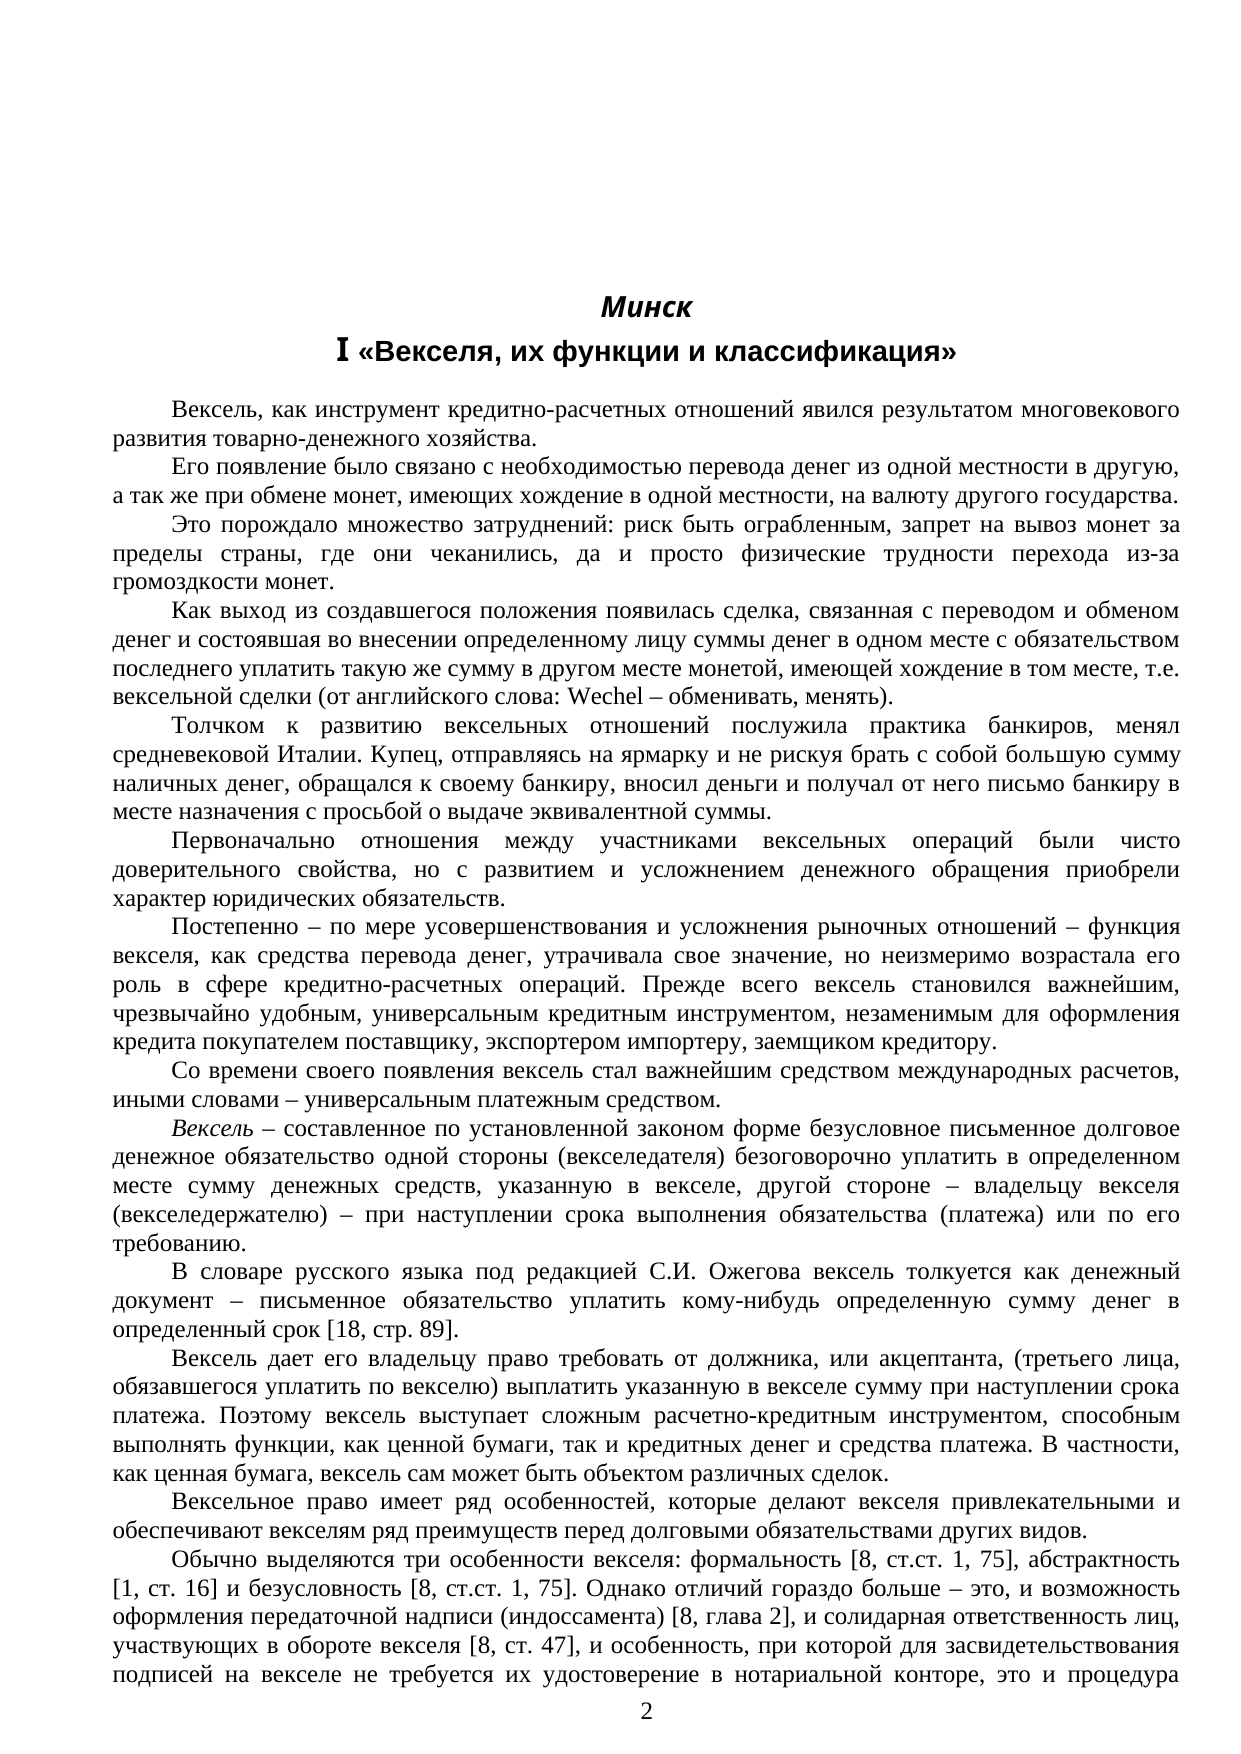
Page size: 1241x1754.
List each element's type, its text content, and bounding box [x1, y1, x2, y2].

text Как выход из создавшегося положения появилась сделка, связанная с переводом и обменом денег и состоявшая во внесении определенному лицу суммы денег в одном месте с обязательством последнего уплатить такую же сумму в другом месте монетой, имеющей хождение в том месте, т.е. вексельной сделки (от английского слова: Wechel – обменивать, менять). [112, 595, 1181, 710]
text Вексель, как инструмент кредитно-расчетных отношений явился результатом многовекового развития товарно-денежного хозяйства. [112, 394, 1181, 451]
text Это порождало множество затруднений: риск быть ограбленным, запрет на вывоз монет за пределы страны, где они чеканились, да и просто физические трудности перехода из-за громоздкости монет. [112, 509, 1181, 595]
text Его появление было связано с необходимостью перевода денег из одной местности в другую, а так же при обмене монет, имеющих хождение в одной местности, на валюту другого государства. [112, 451, 1181, 509]
text В словаре русского языка под редакцией С.И. Ожегова вексель толкуется как денежный документ – письменное обязательство уплатить кому-нибудь определенную сумму денег в определенный срок [18, стр. 89]. [112, 1256, 1181, 1343]
text I «Векселя, их функции и классификация» [112, 326, 1181, 371]
text Постепенно – по мере усовершенствования и усложнения рыночных отношений – функция векселя, как средства перевода денег, утрачивала свое значение, но неизмеримо возрастала его роль в сфере кредитно-расчетных операций. Прежде всего вексель становился важнейшим, чрезвычайно удобным, универсальным кредитным инструментом, незаменимым для оформления кредита покупателем поставщику, экспортером импортеру, заемщиком кредитору. [112, 911, 1181, 1055]
text Минск [112, 286, 1181, 326]
text Вексель дает его владельцу право требовать от должника, или акцептанта, (третьего лица, обязавшегося уплатить по векселю) выплатить указанную в векселе сумму при наступлении срока платежа. Поэтому вексель выступает сложным расчетно-кредитным инструментом, способным выполнять функции, как ценной бумаги, так и кредитных денег и средства платежа. В частности, как ценная бумага, вексель сам может быть объектом различных сделок. [112, 1343, 1181, 1486]
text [112, 1544, 1181, 1688]
text Толчком к развитию вексельных отношений послужила практика банкиров, менял средневековой Италии. Купец, отправляясь на ярмарку и не рискуя брать с собой большую сумму наличных денег, обращался к своему банкиру, вносил деньги и получал от него письмо банкиру в месте назначения с просьбой о выдаче эквивалентной суммы. [112, 710, 1181, 825]
text Первоначально отношения между участниками вексельных операций были чисто доверительного свойства, но с развитием и усложнением денежного обращения приобрели характер юридических обязательств. [112, 825, 1181, 911]
text Со времени своего появления вексель стал важнейшим средством международных расчетов, иными словами – универсальным платежным средством. [112, 1055, 1181, 1113]
text Вексельное право имеет ряд особенностей, которые делают векселя привлекательными и обеспечивают векселям ряд преимуществ перед долговыми обязательствами других видов. [112, 1486, 1181, 1544]
text Вексель – составленное по установленной законом форме безусловное письменное долговое денежное обязательство одной стороны (векселедателя) безоговорочно уплатить в определенном месте сумму денежных средств, указанную в векселе, другой стороне – владельцу векселя (векселедержателю) – при наступлении срока выполнения обязательства (платежа) или по его требованию. [112, 1113, 1181, 1256]
